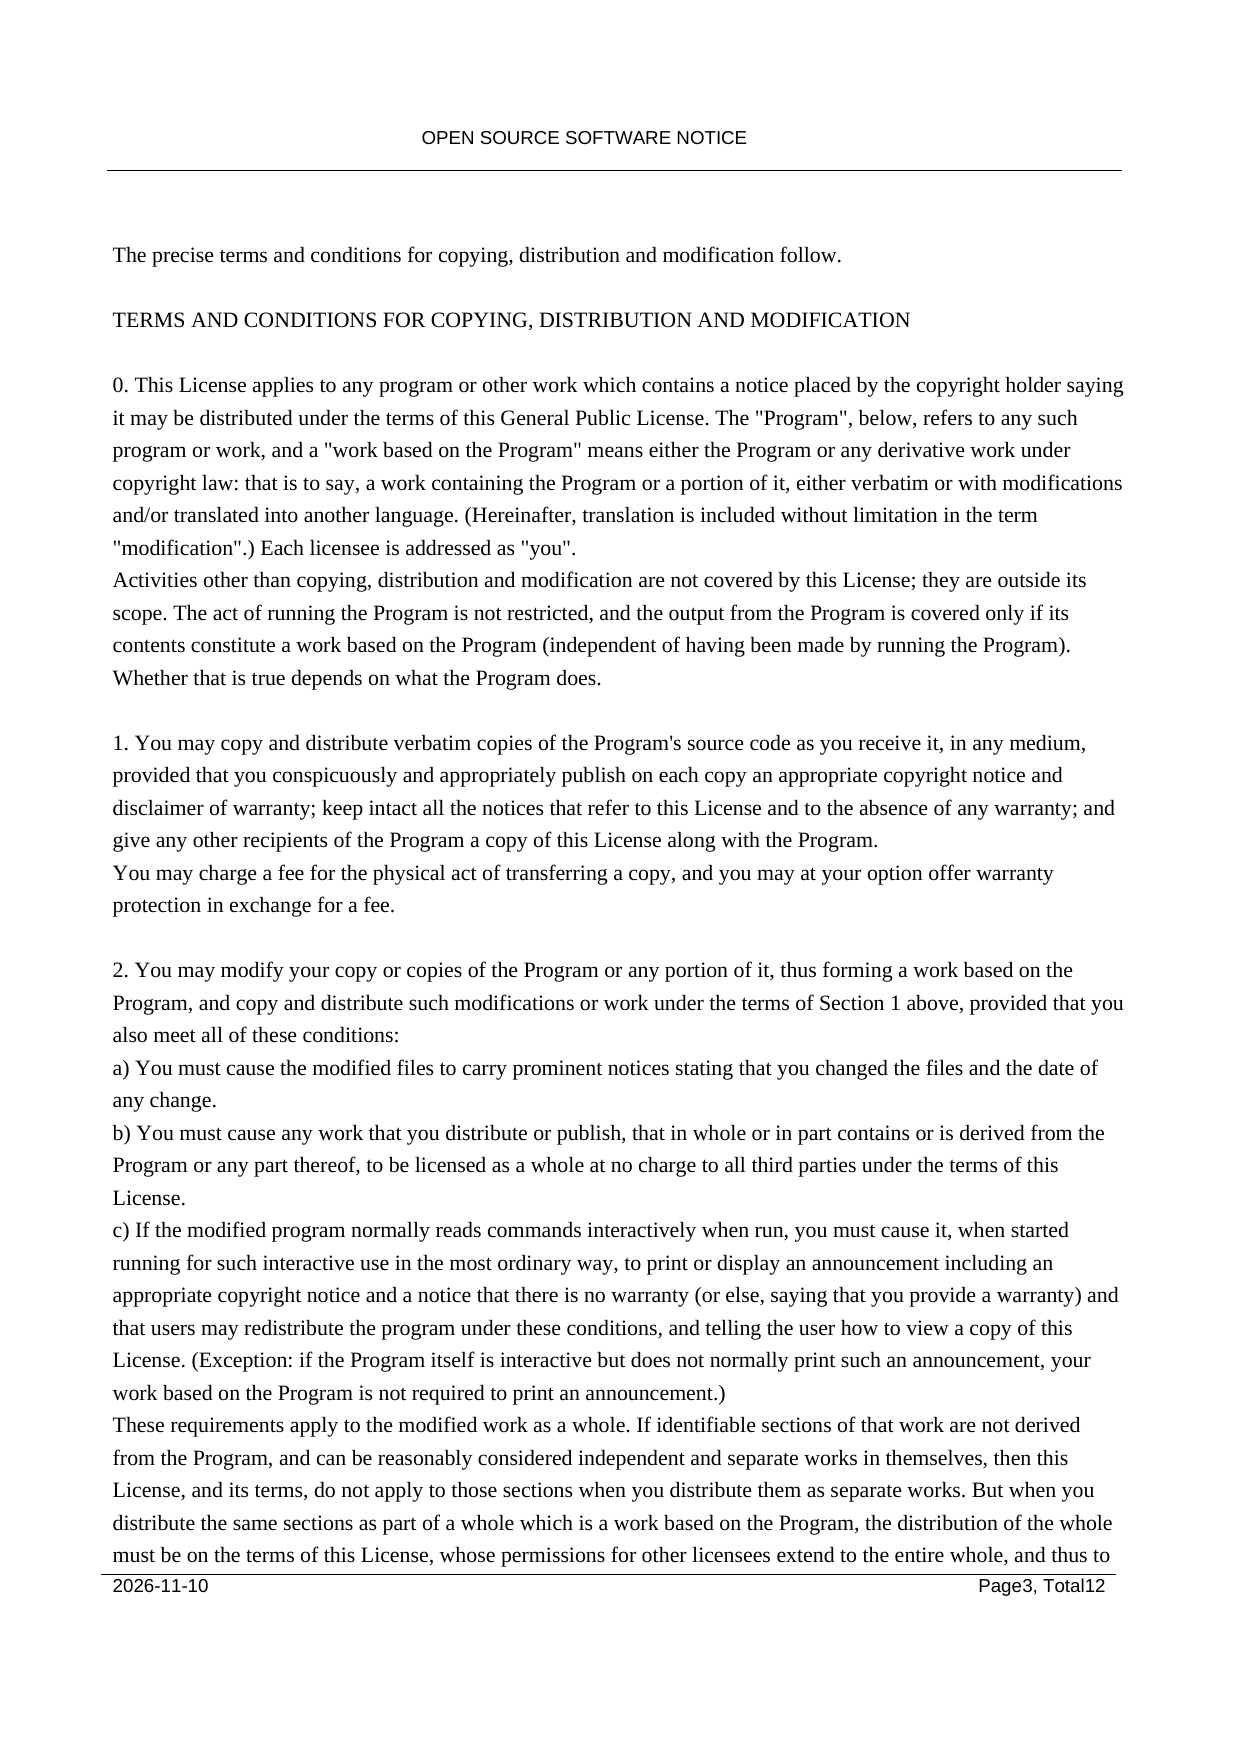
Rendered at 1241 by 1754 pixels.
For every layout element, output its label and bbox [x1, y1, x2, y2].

text [112, 206, 1128, 1571]
